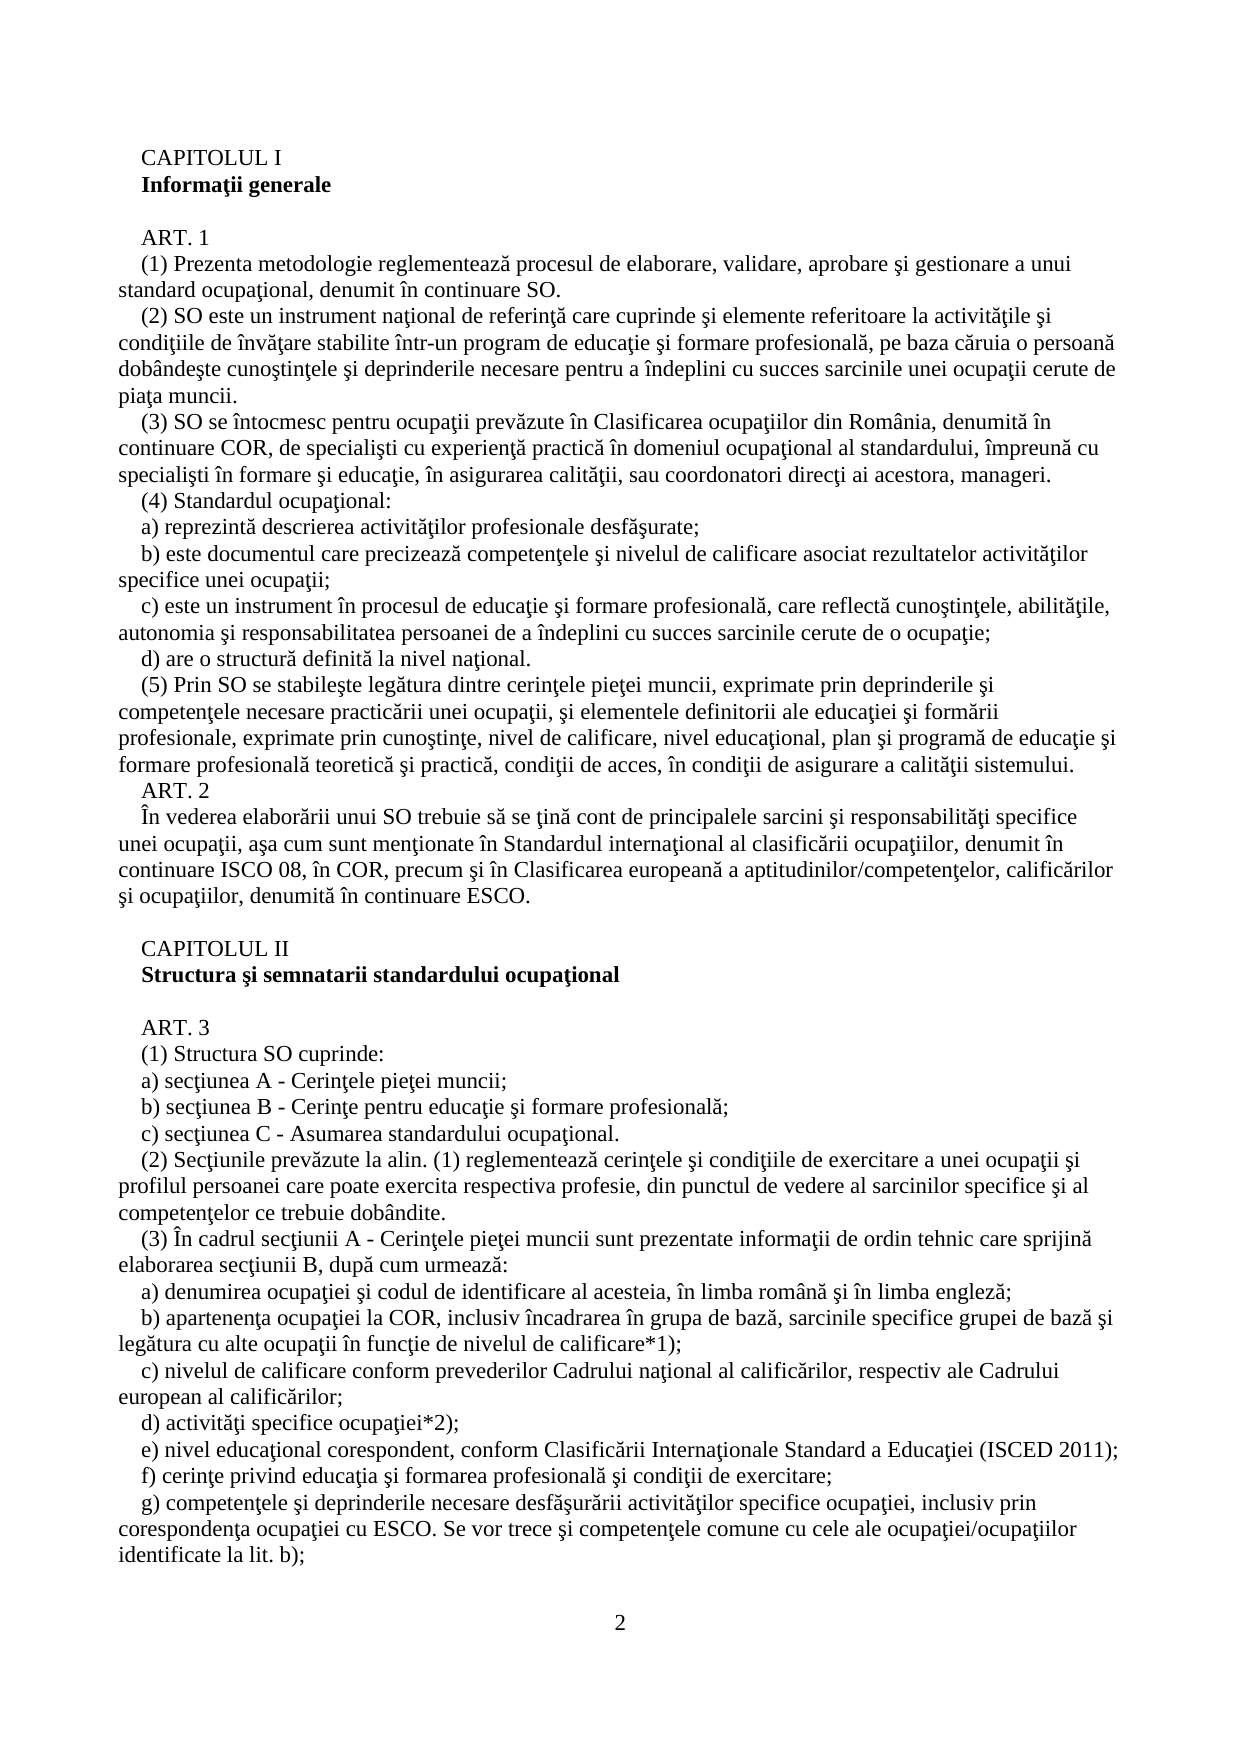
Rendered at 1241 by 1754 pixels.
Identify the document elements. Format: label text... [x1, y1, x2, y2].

text (1) Prezenta metodologie reglementează procesul de elaborare, validare, aprobare şi gestionare a unui standard ocupaţional, denumit în continuare SO. [118, 250, 1122, 303]
text b) secţiunea B - Cerinţe pentru educaţie şi formare profesională; [118, 1093, 1122, 1119]
text (1) Structura SO cuprinde: [118, 1041, 1122, 1067]
text (3) SO se întocmesc pentru ocupaţii prevăzute în Clasificarea ocupaţiilor din România, denumită în continuare COR, de specialişti cu experienţă practică în domeniul ocupaţional al standardului, împreună cu specialişti în formare şi educaţie, în asigurarea calităţii, sau coordonatori direcţi ai acestora, manageri. [118, 408, 1122, 487]
text c) secţiunea C - Asumarea standardului ocupaţional. [118, 1119, 1122, 1146]
text c) nivelul de calificare conform prevederilor Cadrului naţional al calificărilor, respectiv ale Cadrului european al calificărilor; [118, 1357, 1122, 1409]
text (2) Secţiunile prevăzute la alin. (1) reglementează cerinţele şi condiţiile de exercitare a unei ocupaţii şi profilul persoanei care poate exercita respectiva profesie, din punctul de vedere al sarcinilor specifice şi al competenţelor ce trebuie dobândite. [118, 1146, 1122, 1225]
text f) cerinţe privind educaţia şi formarea profesională şi condiţii de exercitare; [118, 1462, 1122, 1488]
text ART. 3 [118, 1014, 1122, 1041]
text CAPITOLUL I [118, 144, 1122, 171]
text ART. 1 [118, 223, 1122, 250]
text În vederea elaborării unui SO trebuie să se ţină cont de principalele sarcini şi responsabilităţi specifice unei ocupaţii, aşa cum sunt menţionate în Standardul internaţional al clasificării ocupaţiilor, denumit în continuare ISCO 08, în COR, precum şi în Clasificarea europeană a aptitudinilor/competenţelor, calificărilor şi ocupaţiilor, denumită în continuare ESCO. [118, 803, 1122, 909]
text (3) În cadrul secţiunii A - Cerinţele pieţei muncii sunt prezentate informaţii de ordin tehnic care sprijină elaborarea secţiunii B, după cum urmează: [118, 1225, 1122, 1278]
text (4) Standardul ocupaţional: [118, 487, 1122, 513]
text (5) Prin SO se stabileşte legătura dintre cerinţele pieţei muncii, exprimate prin deprinderile şi competenţele necesare practicării unei ocupaţii, şi elementele definitorii ale educaţiei şi formării profesionale, exprimate prin cunoştinţe, nivel de calificare, nivel educaţional, plan şi programă de educaţie şi formare profesională teoretică şi practică, condiţii de acces, în condiţii de asigurare a calităţii sistemului. [118, 672, 1122, 777]
text a) denumirea ocupaţiei şi codul de identificare al acesteia, în limba română şi în limba engleză; [118, 1278, 1122, 1304]
text Informaţii generale [118, 171, 1122, 197]
text a) reprezintă descrierea activităţilor profesionale desfăşurate; [118, 513, 1122, 540]
text Structura şi semnatarii standardului ocupaţional [118, 961, 1122, 988]
text d) activităţi specifice ocupaţiei*2); [118, 1409, 1122, 1436]
text b) apartenenţa ocupaţiei la COR, inclusiv încadrarea în grupa de bază, sarcinile specifice grupei de bază şi legătura cu alte ocupaţii în funcţie de nivelul de calificare*1); [118, 1304, 1122, 1357]
text ART. 2 [118, 777, 1122, 803]
text b) este documentul care precizează competenţele şi nivelul de calificare asociat rezultatelor activităţilor specifice unei ocupaţii; [118, 540, 1122, 592]
text c) este un instrument în procesul de educaţie şi formare profesională, care reflectă cunoştinţele, abilităţile, autonomia şi responsabilitatea persoanei de a îndeplini cu succes sarcinile cerute de o ocupaţie; [118, 592, 1122, 645]
text e) nivel educaţional corespondent, conform Clasificării Internaţionale Standard a Educaţiei (ISCED 2011); [118, 1436, 1122, 1462]
text (2) SO este un instrument naţional de referinţă care cuprinde şi elemente referitoare la activităţile şi condiţiile de învăţare stabilite într-un program de educaţie şi formare profesională, pe baza căruia o persoană dobândeşte cunoştinţele şi deprinderile necesare pentru a îndeplini cu succes sarcinile unei ocupaţii cerute de piaţa muncii. [118, 303, 1122, 408]
text g) competenţele şi deprinderile necesare desfăşurării activităţilor specifice ocupaţiei, inclusiv prin corespondenţa ocupaţiei cu ESCO. Se vor trece şi competenţele comune cu cele ale ocupaţiei/ocupaţiilor identificate la lit. b); [118, 1488, 1122, 1568]
text a) secţiunea A - Cerinţele pieţei muncii; [118, 1067, 1122, 1093]
text CAPITOLUL II [118, 935, 1122, 961]
text d) are o structură definită la nivel naţional. [118, 645, 1122, 672]
